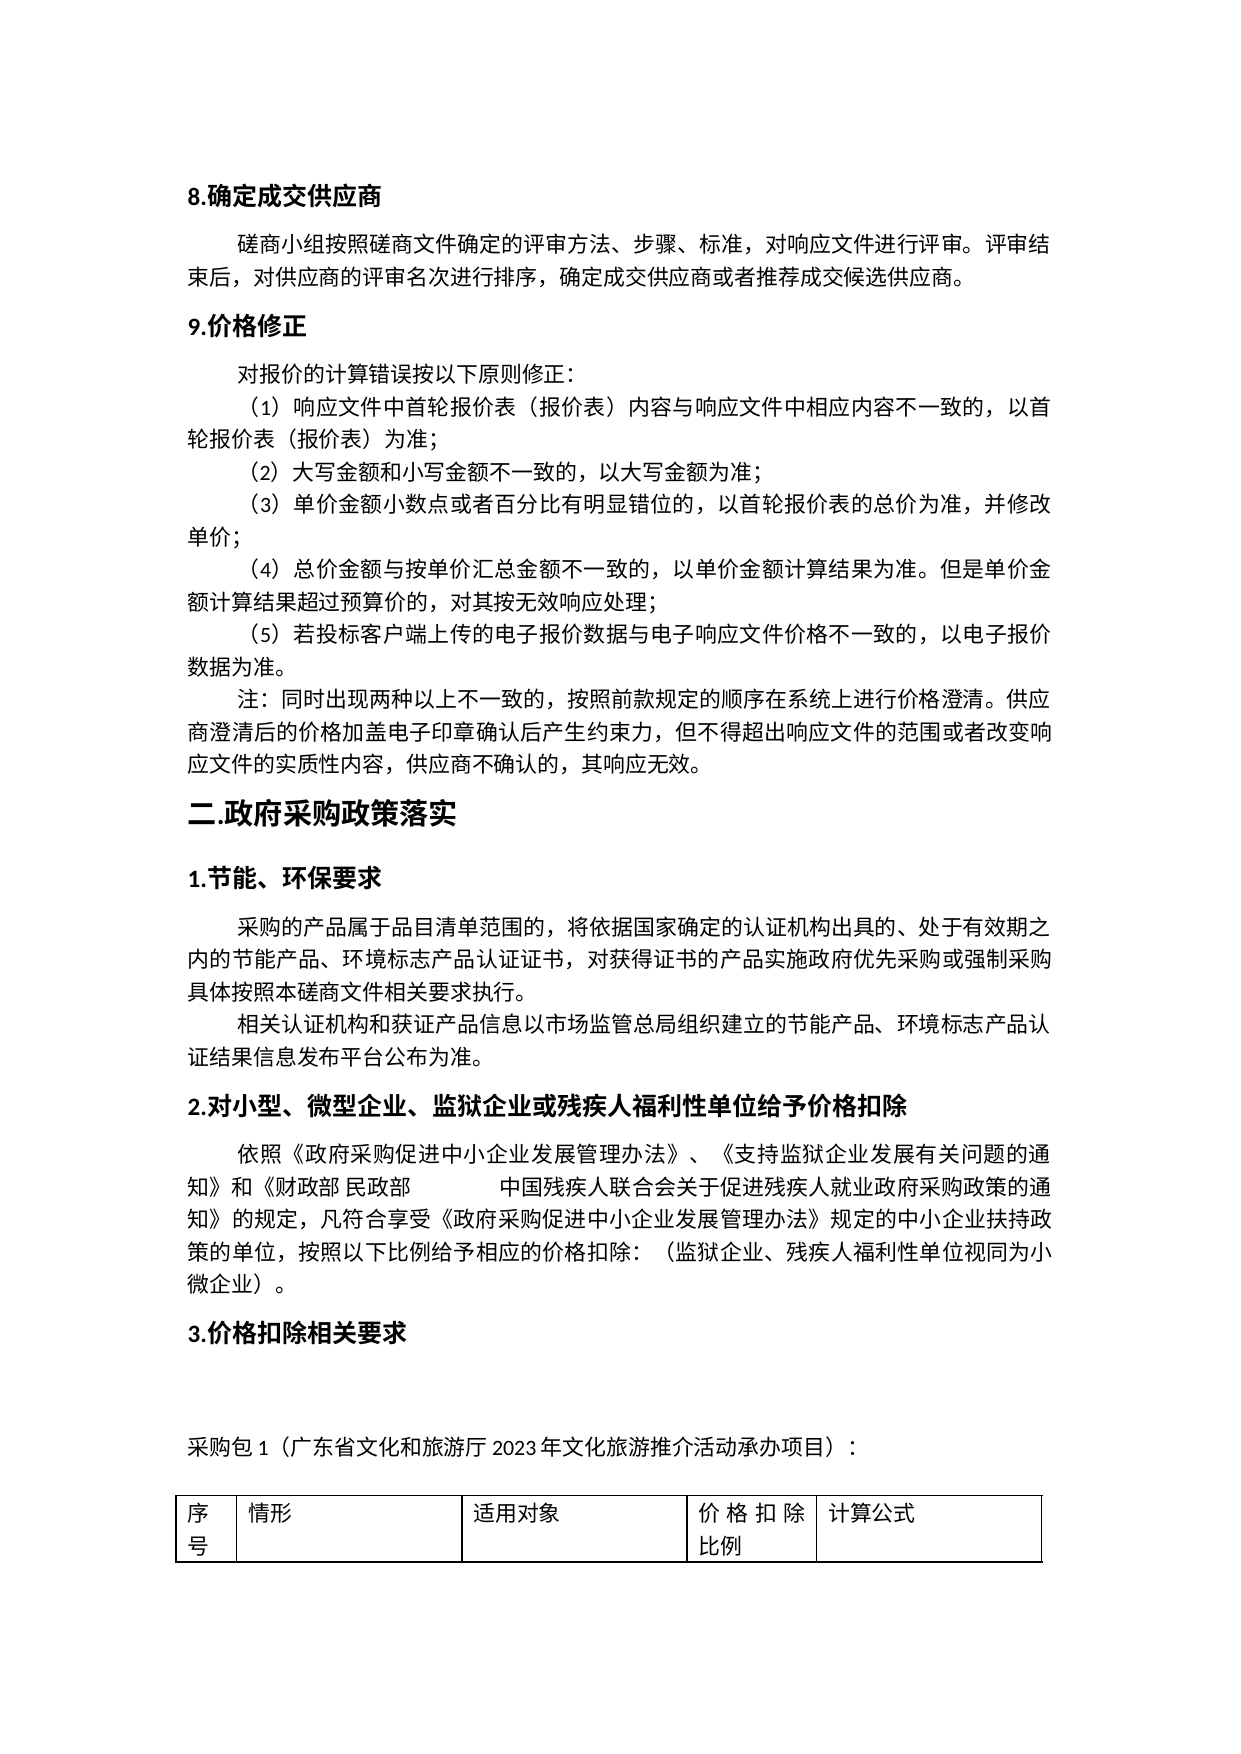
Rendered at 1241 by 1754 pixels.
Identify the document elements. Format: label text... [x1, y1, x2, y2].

text （3）单价金额小数点或者百分比有明显错位的，以首轮报价表的总价为准，并修改单价； [187, 487, 1053, 552]
text 二.政府采购政策落实 [187, 779, 1053, 844]
text 采购的产品属于品目清单范围的，将依据国家确定的认证机构出具的、处于有效期之内的节能产品、环境标志产品认证证书，对获得证书的产品实施政府优先采购或强制采购，具体按照本磋商文件相关要求执行。 [187, 909, 1053, 1007]
table_header 适用对象 [463, 1496, 686, 1561]
text 9.价格修正 [187, 292, 1053, 357]
text 采购包1（广东省文化和旅游厅2023年文化旅游推介活动承办项目）： [187, 1429, 1053, 1462]
text （4）总价金额与按单价汇总金额不一致的，以单价金额计算结果为准。但是单价金额计算结果超过预算价的，对其按无效响应处理； [187, 552, 1053, 617]
text 依照《政府采购促进中小企业发展管理办法》、《支持监狱企业发展有关问题的通知》和《财政部 民政部 中国残疾人联合会关于促进残疾人就业政府采购政策的通知》的规定，凡符合享受《政府采购促进中小企业发展管理办法》规定的中小企业扶持政策的单位，按照以下比例给予相应的价格扣除：（监狱企业、残疾人福利性单位视同为小、微企业）。 [187, 1137, 1053, 1299]
table_header 情形 [237, 1496, 461, 1561]
text 8.确定成交供应商 [187, 162, 1053, 227]
table_header 计算公式 [817, 1496, 1041, 1561]
text 3.价格扣除相关要求 [187, 1299, 1053, 1364]
text 对报价的计算错误按以下原则修正： [187, 357, 1053, 389]
text （5）若投标客户端上传的电子报价数据与电子响应文件价格不一致的，以电子报价数据为准。 [187, 617, 1053, 682]
text 2.对小型、微型企业、监狱企业或残疾人福利性单位给予价格扣除 [187, 1072, 1053, 1137]
text 磋商小组按照磋商文件确定的评审方法、步骤、标准，对响应文件进行评审。评审结束后，对供应商的评审名次进行排序，确定成交供应商或者推荐成交候选供应商。 [187, 227, 1053, 292]
table_header 价格扣除比例 [688, 1496, 816, 1561]
text 1.节能、环保要求 [187, 844, 1053, 909]
text 注：同时出现两种以上不一致的，按照前款规定的顺序在系统上进行价格澄清。供应商澄清后的价格加盖电子印章确认后产生约束力，但不得超出响应文件的范围或者改变响应文件的实质性内容，供应商不确认的，其响应无效。 [187, 682, 1053, 779]
text 相关认证机构和获证产品信息以市场监管总局组织建立的节能产品、环境标志产品认证结果信息发布平台公布为准。 [187, 1007, 1053, 1072]
text （1）响应文件中首轮报价表（报价表）内容与响应文件中相应内容不一致的，以首轮报价表（报价表）为准； [187, 389, 1053, 454]
text （2）大写金额和小写金额不一致的，以大写金额为准； [187, 454, 1053, 487]
table_header 序号 [177, 1496, 236, 1561]
